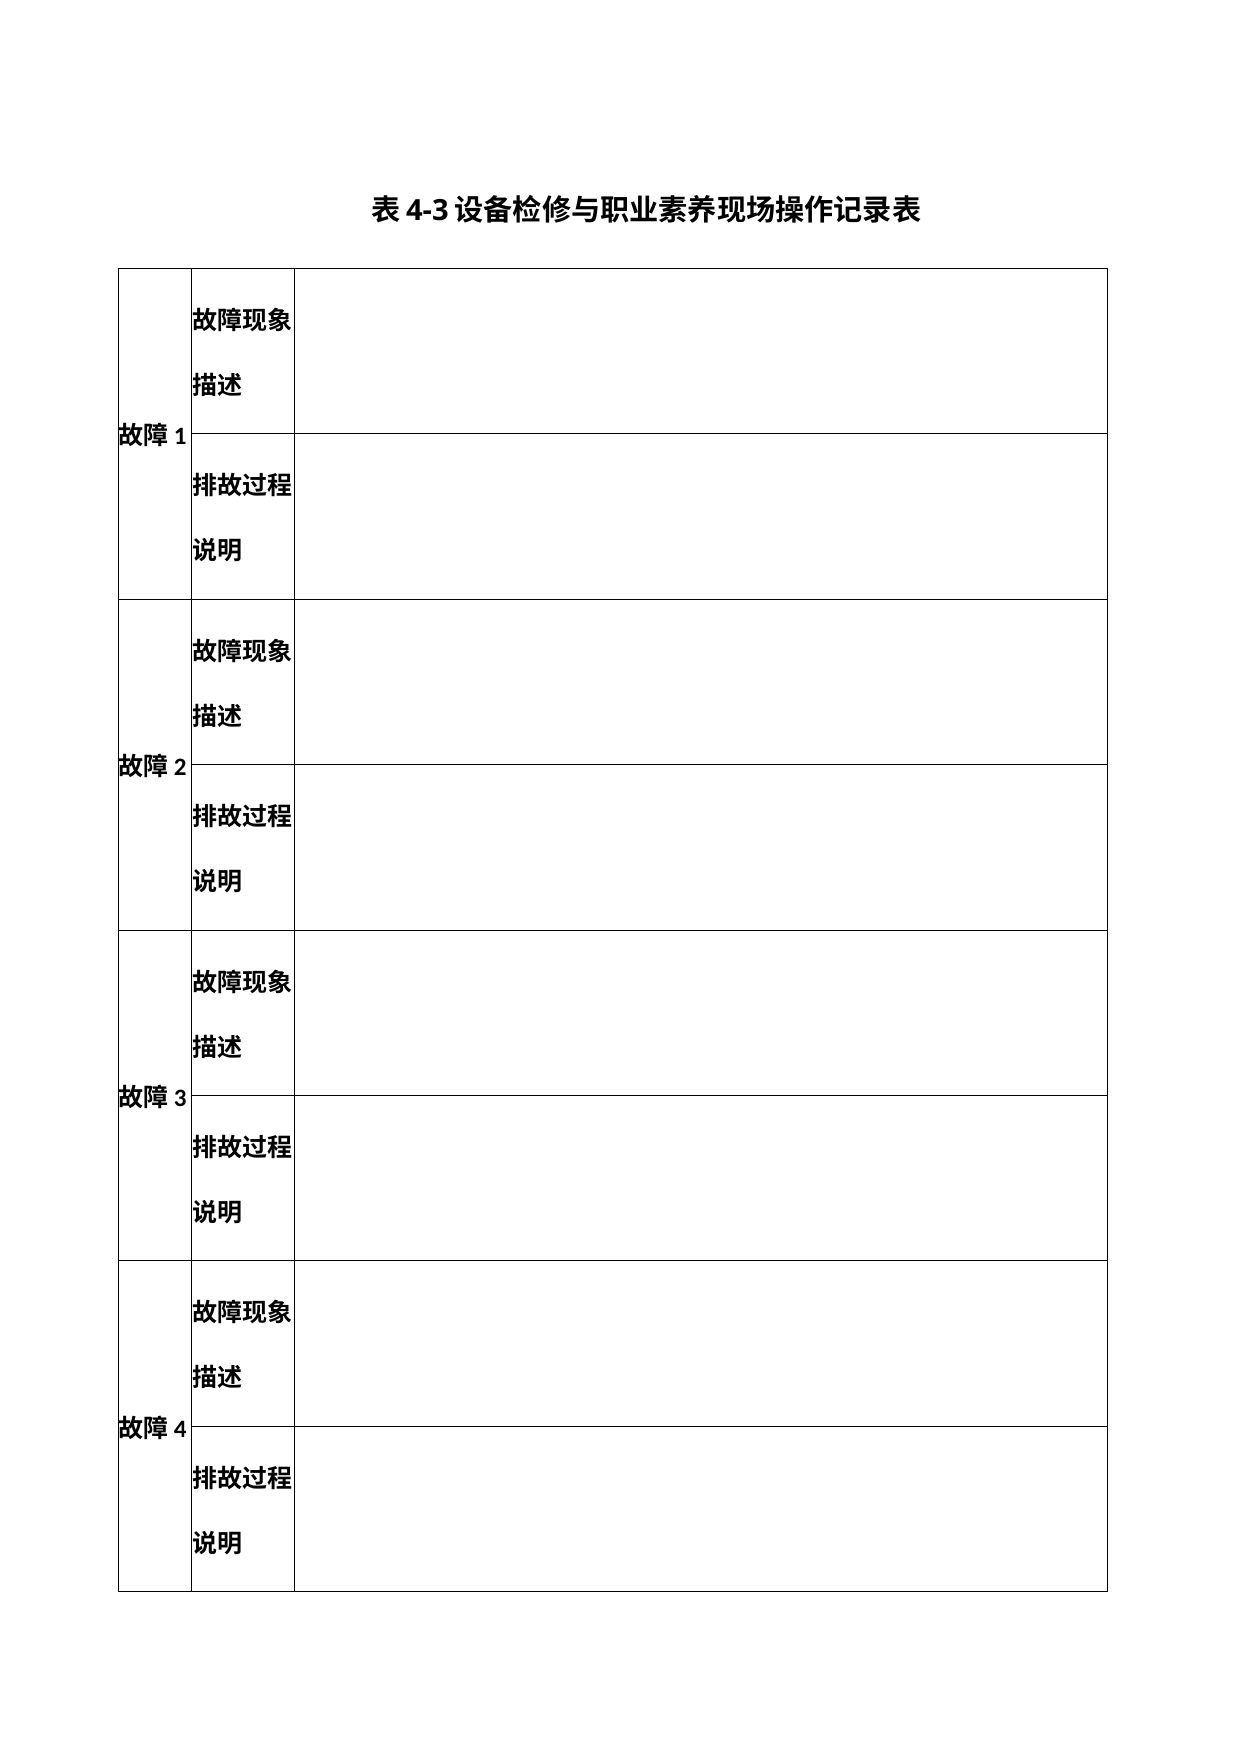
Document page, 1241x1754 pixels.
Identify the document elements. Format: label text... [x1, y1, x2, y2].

table_cell [295, 1261, 1107, 1426]
table_header 故障1 [119, 269, 191, 599]
subtitle 表4-3设备检修与职业素养现场操作记录表 [118, 176, 1115, 241]
table_cell 故障现象描述 [192, 1261, 294, 1426]
table_header [295, 269, 1107, 433]
table_cell 故障4 [119, 1261, 191, 1591]
table_cell 排故过程说明 [192, 765, 294, 929]
table_cell 故障现象描述 [192, 600, 294, 764]
table_header 故障现象描述 [192, 269, 294, 433]
table_cell 故障2 [119, 600, 191, 929]
table_cell [295, 600, 1107, 764]
table_cell 排故过程说明 [192, 1096, 294, 1260]
table_cell [295, 765, 1107, 929]
table_cell 排故过程说明 [192, 434, 294, 599]
table_cell [295, 931, 1107, 1095]
table_cell [295, 434, 1107, 599]
table_cell 排故过程说明 [192, 1427, 294, 1591]
table_cell 故障现象描述 [192, 931, 294, 1095]
table_cell [295, 1427, 1107, 1591]
table_cell [295, 1096, 1107, 1260]
table_cell 故障3 [119, 931, 191, 1260]
